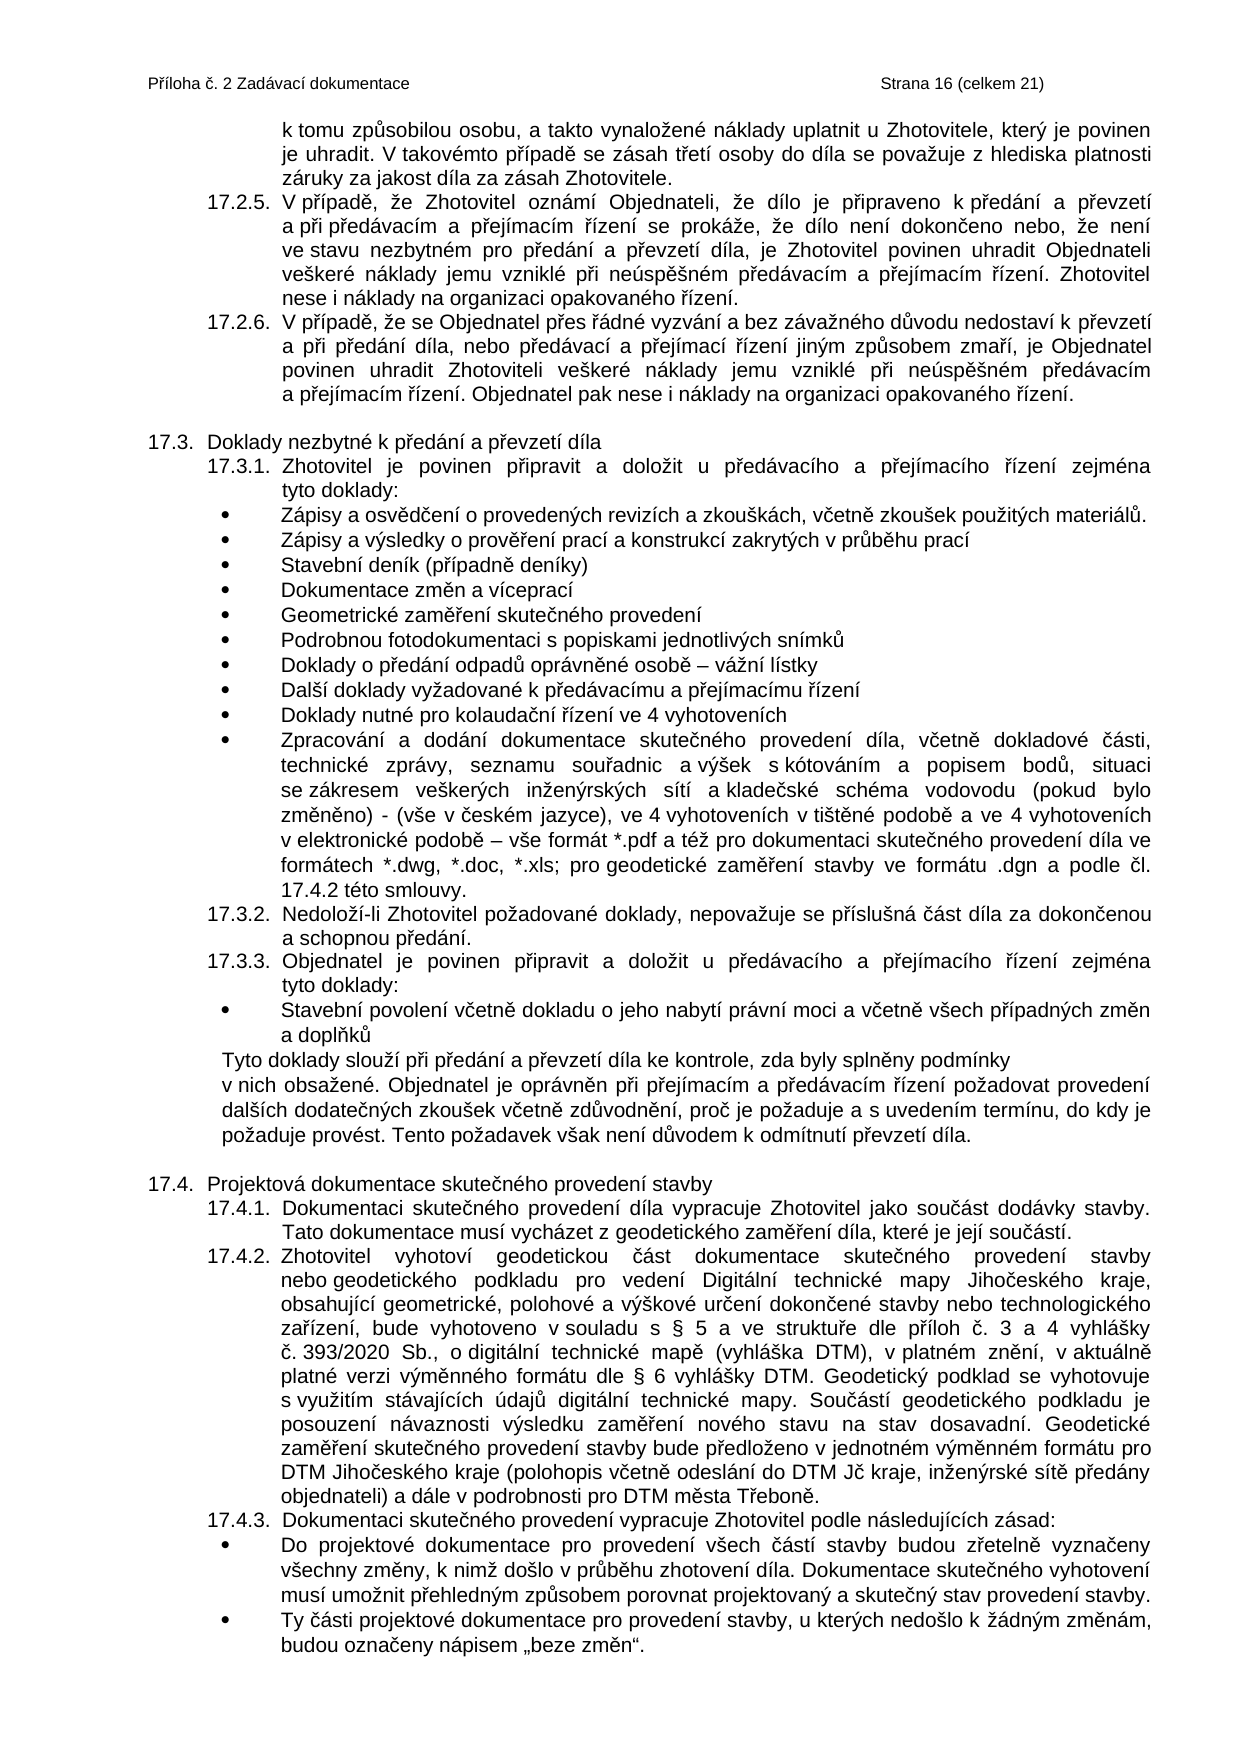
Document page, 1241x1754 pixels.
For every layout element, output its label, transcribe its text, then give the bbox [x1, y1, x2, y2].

list Zápisy a výsledky o prověření prací a konstrukcí zakrytých v průběhu prací [222, 526, 1152, 551]
list Doklady nezbytné k předání a převzetí díla [148, 429, 1152, 453]
list Nedoloží-li Zhotovitel požadované doklady, nepovažuje se příslušná část díla za dokončenou a schopnou předání. [207, 901, 1152, 949]
list Zhotovitel je povinen připravit a doložit u předávacího a přejímacího řízení zejména tyto doklady: [207, 453, 1152, 501]
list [207, 118, 1152, 190]
list Další doklady vyžadované k předávacímu a přejímacímu řízení [222, 676, 1152, 701]
list Zápisy a osvědčení o provedených revizích a zkouškách, včetně zkoušek použitých materiálů. [222, 501, 1152, 526]
list Ty části projektové dokumentace pro provedení stavby, u kterých nedošlo k žádným změnám, budou označeny nápisem „beze změn“. [222, 1607, 1152, 1657]
list Projektová dokumentace skutečného provedení stavby [148, 1172, 1152, 1196]
list Doklady nutné pro kolaudační řízení ve 4 vyhotoveních [222, 701, 1152, 726]
list Doklady o předání odpadů oprávněné osobě – vážní lístky [222, 651, 1152, 676]
list Stavební deník (případně deníky) [222, 551, 1152, 576]
list Zhotovitel vyhotoví geodetickou část dokumentace skutečného provedení stavby nebo geodetického podkladu pro vedení Digitální technické mapy Jihočeského kraje, obsahující geometrické, polohové a výškové určení dokončené stavby nebo technologického zařízení, bude vyhotoveno v souladu s § 5 a ve struktuře dle příloh č. 3 a 4 vyhlášky č. 393/2020 Sb., o digitální technické mapě (vyhláška DTM), v platném znění, v aktuálně platné verzi výměnného formátu dle § 6 vyhlášky DTM. Geodetický podklad se vyhotovuje s využitím stávajících údajů digitální technické mapy. Součástí geodetického podkladu je posouzení návaznosti výsledku zaměření nového stavu na stav dosavadní. Geodetické zaměření skutečného provedení stavby bude předloženo v jednotném výměnném formátu pro DTM Jihočeského kraje (polohopis včetně odeslání do DTM Jč kraje, inženýrské sítě předány objednateli) a dále v podrobnosti pro DTM města Třeboně. [207, 1244, 1152, 1508]
list Dokumentaci skutečného provedení vypracuje Zhotovitel podle následujících zásad: [207, 1508, 1152, 1532]
list Stavební povolení včetně dokladu o jeho nabytí právní moci a včetně všech případných změn a doplňků [222, 997, 1152, 1047]
list Objednatel je povinen připravit a doložit u předávacího a přejímacího řízení zejména tyto doklady: [207, 949, 1152, 997]
text v nich obsažené. Objednatel je oprávněn při přejímacím a předávacím řízení požadovat provedení dalších dodatečných zkoušek včetně zdůvodnění, proč je požaduje a s uvedením termínu, do kdy je požaduje provést. Tento požadavek však není důvodem k odmítnutí převzetí díla. [222, 1072, 1152, 1147]
list V případě, že se Objednatel přes řádné vyzvání a bez závažného důvodu nedostaví k převzetí a při předání díla, nebo předávací a přejímací řízení jiným způsobem zmaří, je Objednatel povinen uhradit Zhotoviteli veškeré náklady jemu vzniklé při neúspěšném předávacím a přejímacím řízení. Objednatel pak nese i náklady na organizaci opakovaného řízení. [207, 310, 1152, 406]
list Zpracování a dodání dokumentace skutečného provedení díla, včetně dokladové části, technické zprávy, seznamu souřadnic a výšek s kótováním a popisem bodů, situaci se zákresem veškerých inženýrských sítí a kladečské schéma vodovodu (pokud bylo změněno) - (vše v českém jazyce), ve 4 vyhotoveních v tištěné podobě a ve 4 vyhotoveních v elektronické podobě – vše formát *.pdf a též pro dokumentaci skutečného provedení díla ve formátech *.dwg, *.doc, *.xls; pro geodetické zaměření stavby ve formátu .dgn a podle čl. 17.4.2 této smlouvy. [222, 726, 1152, 901]
list Dokumentace změn a víceprací [222, 576, 1152, 601]
list Geometrické zaměření skutečného provedení [222, 601, 1152, 626]
list V případě, že Zhotovitel oznámí Objednateli, že dílo je připraveno k předání a převzetí a při předávacím a přejímacím řízení se prokáže, že dílo není dokončeno nebo, že není ve stavu nezbytném pro předání a převzetí díla, je Zhotovitel povinen uhradit Objednateli veškeré náklady jemu vzniklé při neúspěšném předávacím a přejímacím řízení. Zhotovitel nese i náklady na organizaci opakovaného řízení. [207, 190, 1152, 310]
text Tyto doklady slouží při předání a převzetí díla ke kontrole, zda byly splněny podmínky [222, 1047, 1152, 1072]
list Podrobnou fotodokumentaci s popiskami jednotlivých snímků [222, 626, 1152, 651]
list Dokumentaci skutečného provedení díla vypracuje Zhotovitel jako součást dodávky stavby. Tato dokumentace musí vycházet z geodetického zaměření díla, které je její součástí. [207, 1196, 1152, 1244]
list Do projektové dokumentace pro provedení všech částí stavby budou zřetelně vyznačeny všechny změny, k nimž došlo v průběhu zhotovení díla. Dokumentace skutečného vyhotovení musí umožnit přehledným způsobem porovnat projektovaný a skutečný stav provedení stavby. [222, 1532, 1152, 1607]
